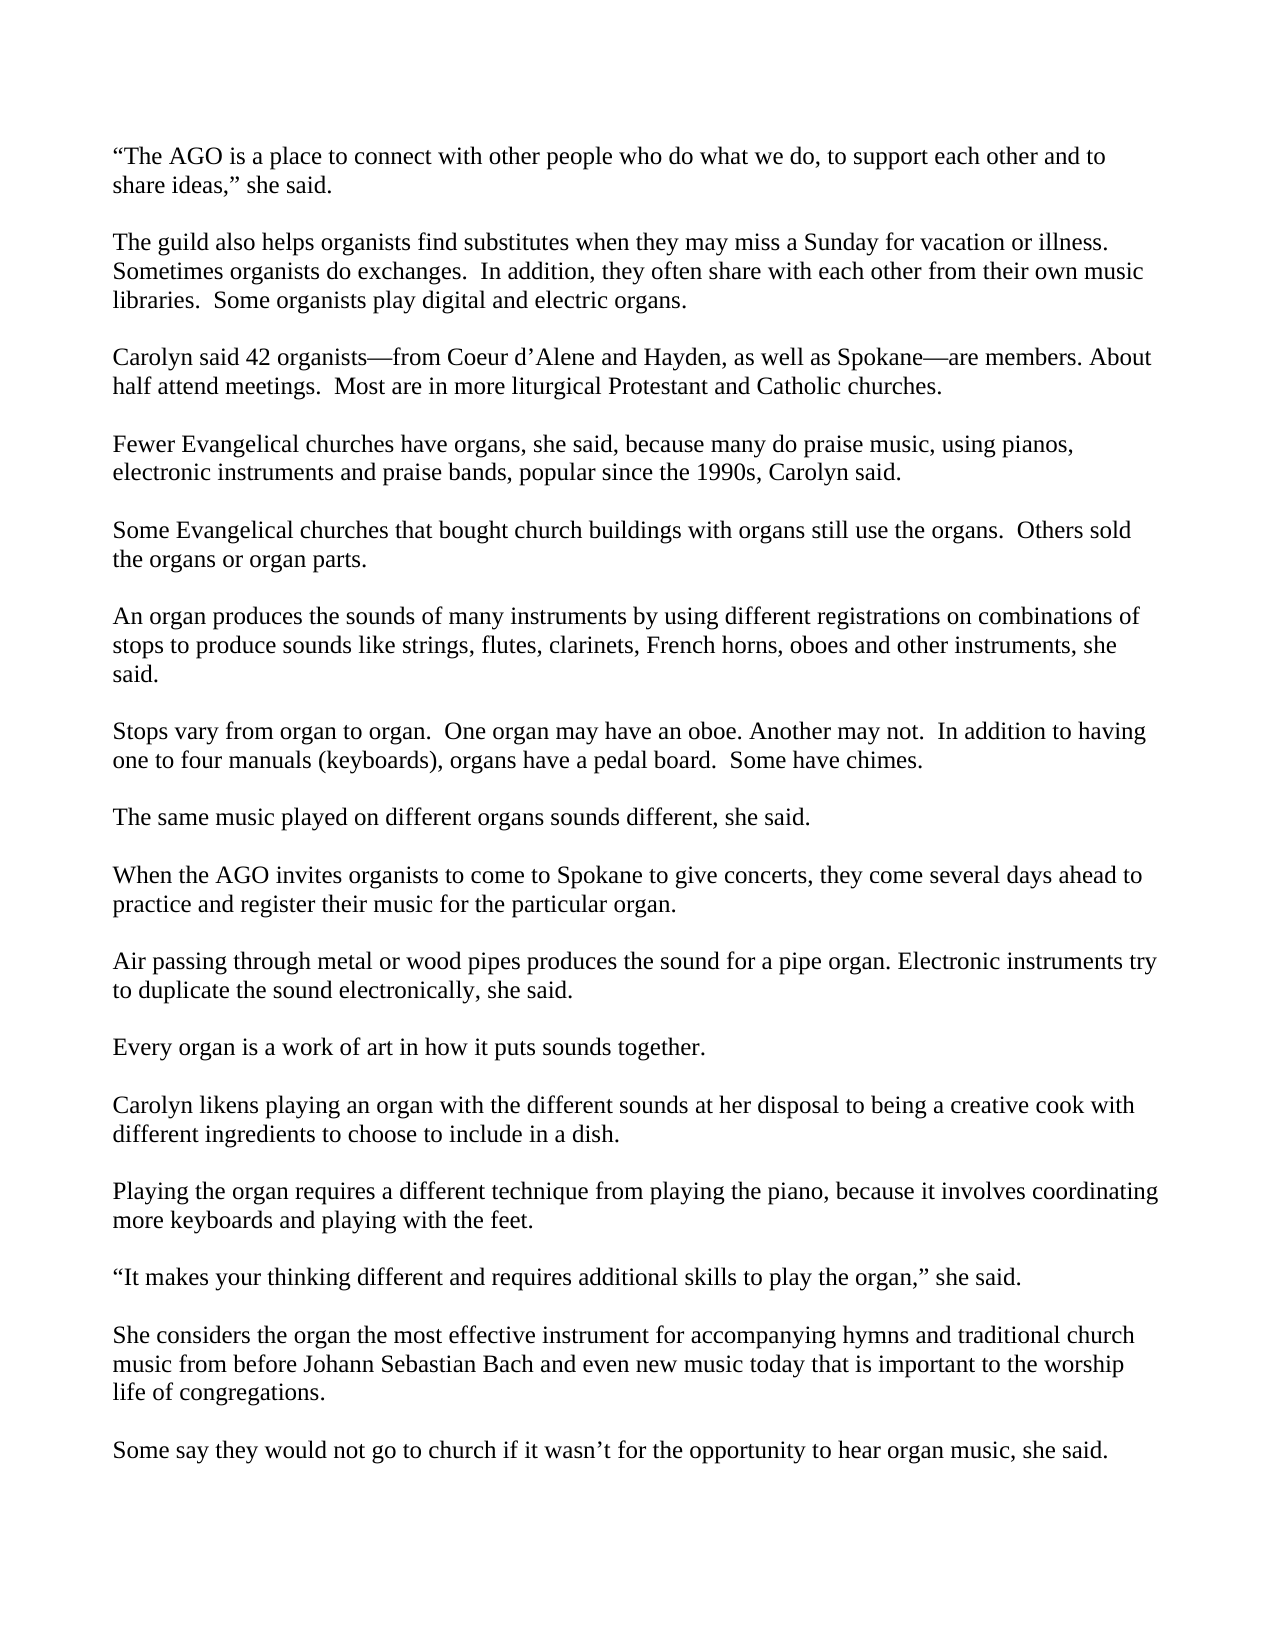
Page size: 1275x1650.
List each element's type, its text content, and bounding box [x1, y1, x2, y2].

text “It makes your thinking different and requires additional skills to play the organ,” she said. [112, 1262, 1162, 1291]
text The guild also helps organists find substitutes when they may miss a Sunday for vacation or illness. Sometimes organists do exchanges. In addition, they often share with each other from their own music libraries. Some organists play digital and electric organs. [112, 227, 1162, 314]
text Carolyn likens playing an organ with the different sounds at her disposal to being a creative cook with different ingredients to choose to include in a dish. [112, 1090, 1162, 1147]
text She considers the organ the most effective instrument for accompanying hymns and traditional church music from before Johann Sebastian Bach and even new music today that is important to the worship life of congregations. [112, 1320, 1162, 1406]
text Stops vary from organ to organ. One organ may have an oboe. Another may not. In addition to having one to four manuals (keyboards), organs have a pedal board. Some have chimes. [112, 716, 1162, 774]
text Fewer Evangelical churches have organs, she said, because many do praise music, using pianos, electronic instruments and praise bands, popular since the 1990s, Carolyn said. [112, 429, 1162, 486]
text When the AGO invites organists to come to Spokane to give concerts, they come several days ahead to practice and register their music for the particular organ. [112, 860, 1162, 917]
text Some Evangelical churches that bought church buildings with organs still use the organs. Others sold the organs or organ parts. [112, 515, 1162, 572]
text Some say they would not go to church if it wasn’t for the opportunity to hear organ music, she said. [112, 1435, 1162, 1464]
text Air passing through metal or wood pipes produces the sound for a pipe organ. Electronic instruments try to duplicate the sound electronically, she said. [112, 946, 1162, 1004]
text Carolyn said 42 organists—from Coeur d’Alene and Hayden, as well as Spokane—are members. About half attend meetings. Most are in more liturgical Protestant and Catholic churches. [112, 342, 1162, 400]
text “The AGO is a place to connect with other people who do what we do, to support each other and to share ideas,” she said. [112, 141, 1162, 199]
text Playing the organ requires a different technique from playing the piano, because it involves coordinating more keyboards and playing with the feet. [112, 1176, 1162, 1234]
text An organ produces the sounds of many instruments by using different registrations on combinations of stops to produce sounds like strings, flutes, clarinets, French horns, oboes and other instruments, she said. [112, 601, 1162, 687]
text The same music played on different organs sounds different, she said. [112, 802, 1162, 831]
text Every organ is a work of art in how it puts sounds together. [112, 1032, 1162, 1061]
